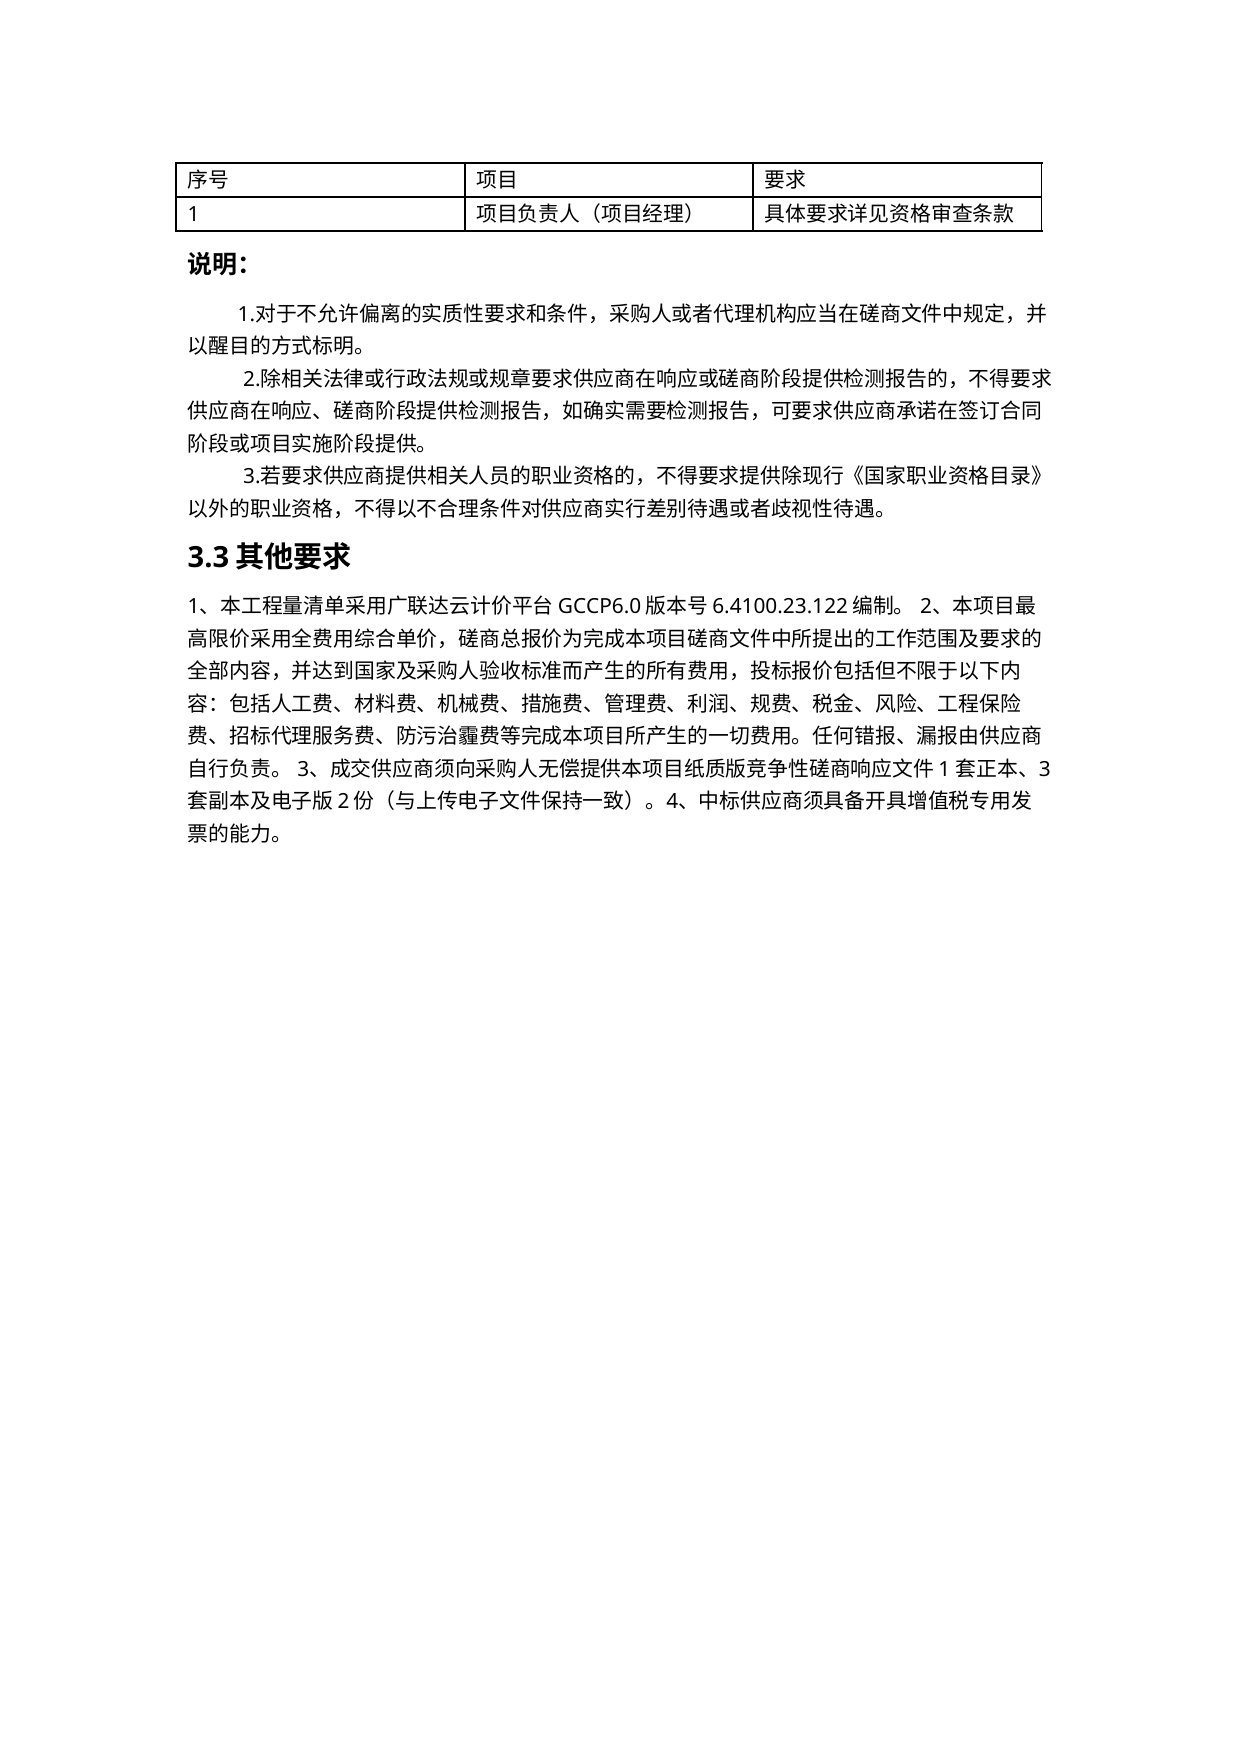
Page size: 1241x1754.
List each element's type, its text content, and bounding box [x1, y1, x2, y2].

text 3.3其他要求 [187, 524, 1053, 589]
table_header 序号 [177, 164, 464, 196]
text 2.除相关法律或行政法规或规章要求供应商在响应或磋商阶段提供检测报告的，不得要求供应商在响应、磋商阶段提供检测报告，如确实需要检测报告，可要求供应商承诺在签订合同阶段或项目实施阶段提供。 [187, 362, 1053, 459]
text 1.对于不允许偏离的实质性要求和条件，采购人或者代理机构应当在磋商文件中规定，并以醒目的方式标明。 [187, 297, 1053, 362]
text 3.若要求供应商提供相关人员的职业资格的，不得要求提供除现行《国家职业资格目录》以外的职业资格，不得以不合理条件对供应商实行差别待遇或者歧视性待遇。 [187, 459, 1053, 524]
table_header 要求 [754, 164, 1041, 196]
table_header 项目 [466, 164, 752, 196]
text 1、本工程量清单采用广联达云计价平台GCCP6.0版本号6.4100.23.122编制。 2、本项目最高限价采用全费用综合单价，磋商总报价为完成本项目磋商文件中所提出的工作范围及要求的全部内容，并达到国家及采购人验收标准而产生的所有费用，投标报价包括但不限于以下内容：包括人工费、材料费、机械费、措施费、管理费、利润、规费、税金、风险、工程保险费、招标代理服务费、防污治霾费等完成本项目所产生的一切费用。任何错报、漏报由供应商自行负责。 3、成交供应商须向采购人无偿提供本项目纸质版竞争性磋商响应文件1 套正本、3套副本及电子版2份（与上传电子文件保持一致）。4、中标供应商须具备开具增值税专用发票的能力。 [187, 589, 1053, 849]
table_cell 1 [177, 198, 464, 230]
table_cell 项目负责人（项目经理） [466, 198, 752, 230]
text 说明： [187, 232, 1053, 297]
table_cell 具体要求详见资格审查条款 [754, 198, 1041, 230]
